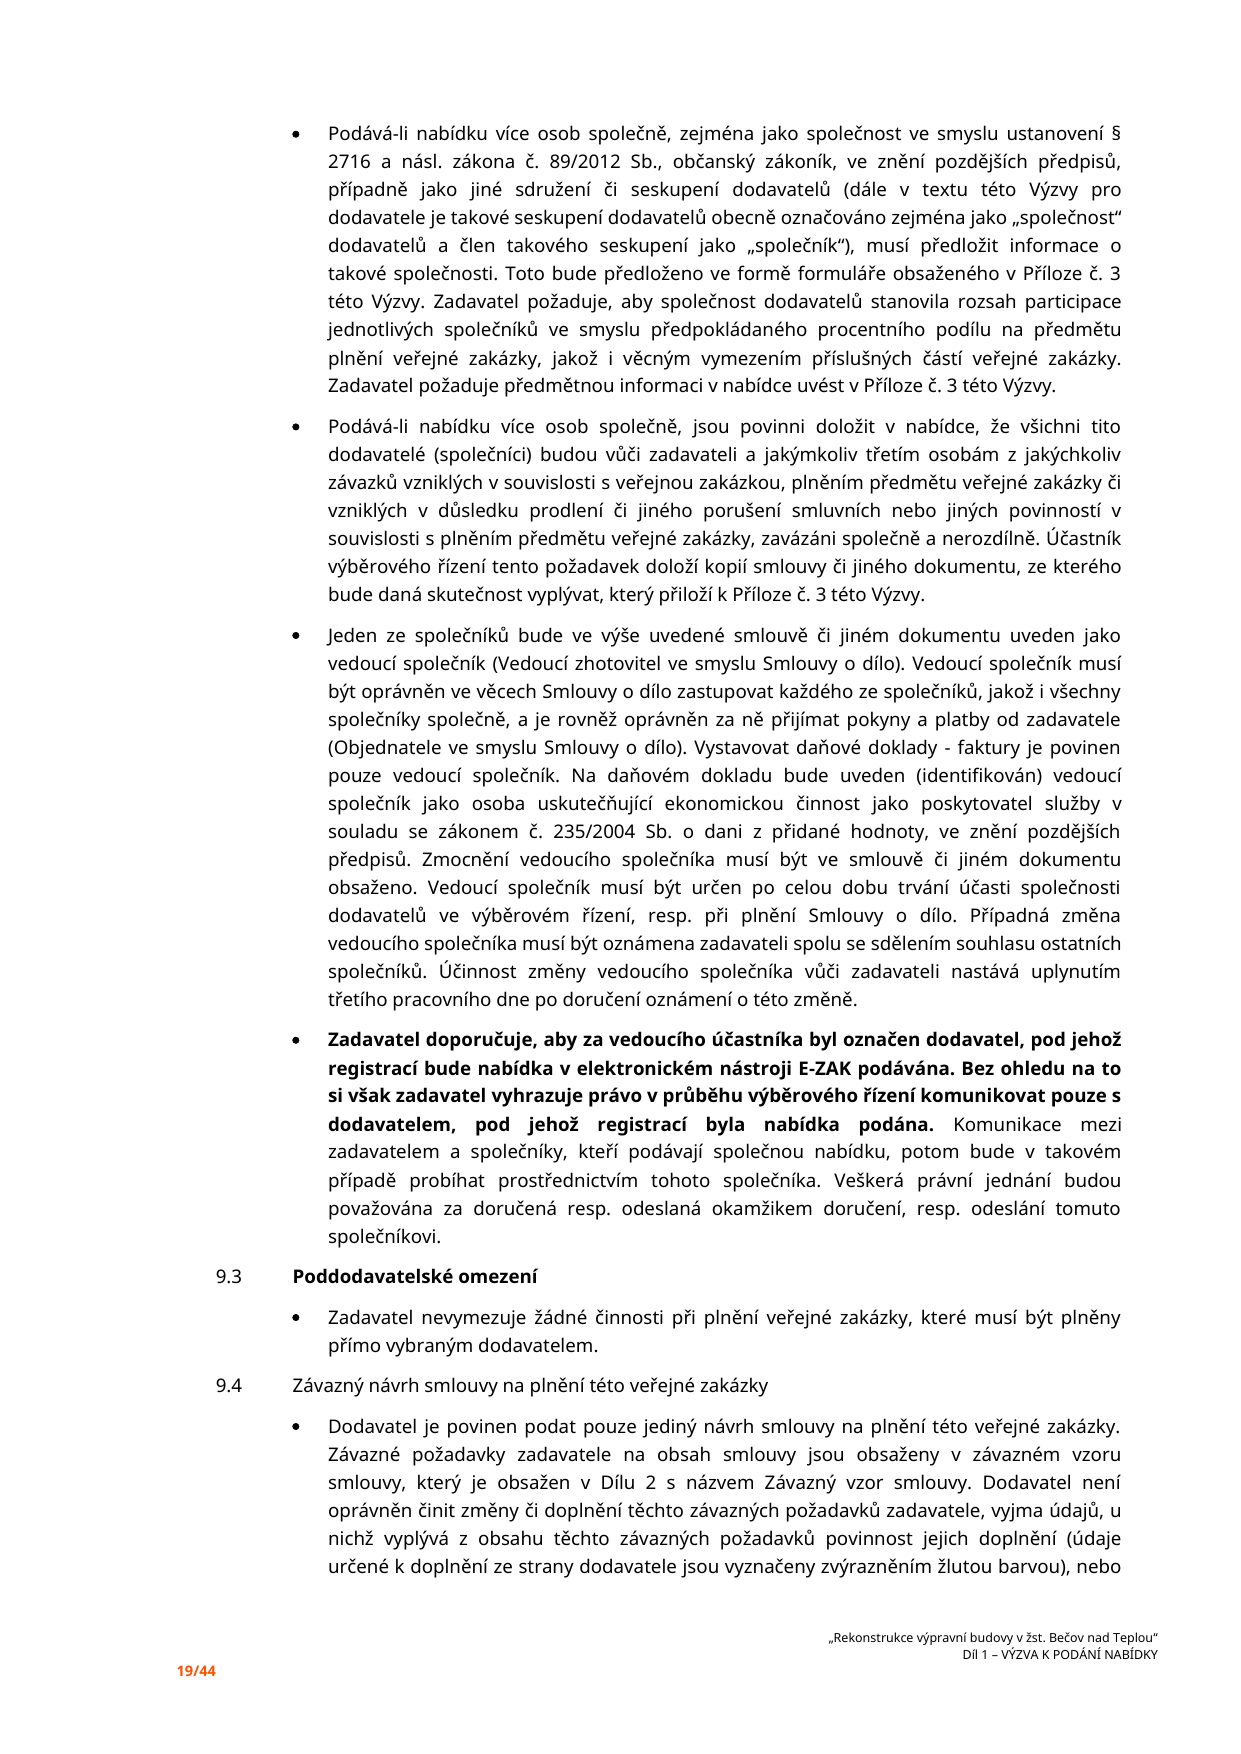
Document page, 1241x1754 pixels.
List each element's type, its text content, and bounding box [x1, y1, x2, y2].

text Závazný návrh smlouvy na plnění této veřejné zakázky [216, 1372, 1122, 1398]
text Podává-li nabídku více osob společně, zejména jako společnost ve smyslu ustanovení § 2716 a násl. zákona č. 89/2012 Sb., občanský zákoník, ve znění pozdějších předpisů, případně jako jiné sdružení či seskupení dodavatelů (dále v textu této Výzvy pro dodavatele je takové seskupení dodavatelů obecně označováno zejména jako „společnost“ dodavatelů a člen takového seskupení jako „společník“), musí předložit informace o takové společnosti. Toto bude předloženo ve formě formuláře obsaženého v Příloze č. 3 této Výzvy. Zadavatel požaduje, aby společnost dodavatelů stanovila rozsah participace jednotlivých společníků ve smyslu předpokládaného procentního podílu na předmětu plnění veřejné zakázky, jakož i věcným vymezením příslušných částí veřejné zakázky. Zadavatel požaduje předmětnou informaci v nabídce uvést v Příloze č. 3 této Výzvy. [292, 121, 1122, 398]
text Poddodavatelské omezení [216, 1263, 1122, 1289]
text Jeden ze společníků bude ve výše uvedené smlouvě či jiném dokumentu uveden jako vedoucí společník (Vedoucí zhotovitel ve smyslu Smlouvy o dílo). Vedoucí společník musí být oprávněn ve věcech Smlouvy o dílo zastupovat každého ze společníků, jakož i všechny společníky společně, a je rovněž oprávněn za ně přijímat pokyny a platby od zadavatele (Objednatele ve smyslu Smlouvy o dílo). Vystavovat daňové doklady - faktury je povinen pouze vedoucí společník. Na daňovém dokladu bude uveden (identifikován) vedoucí společník jako osoba uskutečňující ekonomickou činnost jako poskytovatel služby v souladu se zákonem č. 235/2004 Sb. o dani z přidané hodnoty, ve znění pozdějších předpisů. Zmocnění vedoucího společníka musí být ve smlouvě či jiném dokumentu obsaženo. Vedoucí společník musí být určen po celou dobu trvání účasti společnosti dodavatelů ve výběrovém řízení, resp. při plnění Smlouvy o dílo. Případná změna vedoucího společníka musí být oznámena zadavateli spolu se sdělením souhlasu ostatních společníků. Účinnost změny vedoucího společníka vůči zadavateli nastává uplynutím třetího pracovního dne po doručení oznámení o této změně. [292, 622, 1122, 1012]
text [292, 1413, 1122, 1579]
text Zadavatel doporučuje, aby za vedoucího účastníka byl označen dodavatel, pod jehož registrací bude nabídka v elektronickém nástroji E-ZAK podávána. Bez ohledu na to si však zadavatel vyhrazuje právo v průběhu výběrového řízení komunikovat pouze s dodavatelem, pod jehož registrací byla nabídka podána. Komunikace mezi zadavatelem a společníky, kteří podávají společnou nabídku, potom bude v takovém případě probíhat prostřednictvím tohoto společníka. Veškerá právní jednání budou považována za doručená resp. odeslaná okamžikem doručení, resp. odeslání tomuto společníkovi. [292, 1027, 1122, 1248]
text Zadavatel nevymezuje žádné činnosti při plnění veřejné zakázky, které musí být plněny přímo vybraným dodavatelem. [292, 1304, 1122, 1357]
text Podává-li nabídku více osob společně, jsou povinni doložit v nabídce, že všichni tito dodavatelé (společníci) budou vůči zadavateli a jakýmkoliv třetím osobám z jakýchkoliv závazků vzniklých v souvislosti s veřejnou zakázkou, plněním předmětu veřejné zakázky či vzniklých v důsledku prodlení či jiného porušení smluvních nebo jiných povinností v souvislosti s plněním předmětu veřejné zakázky, zavázáni společně a nerozdílně. Účastník výběrového řízení tento požadavek doloží kopií smlouvy či jiného dokumentu, ze kterého bude daná skutečnost vyplývat, který přiloží k Příloze č. 3 této Výzvy. [292, 413, 1122, 607]
